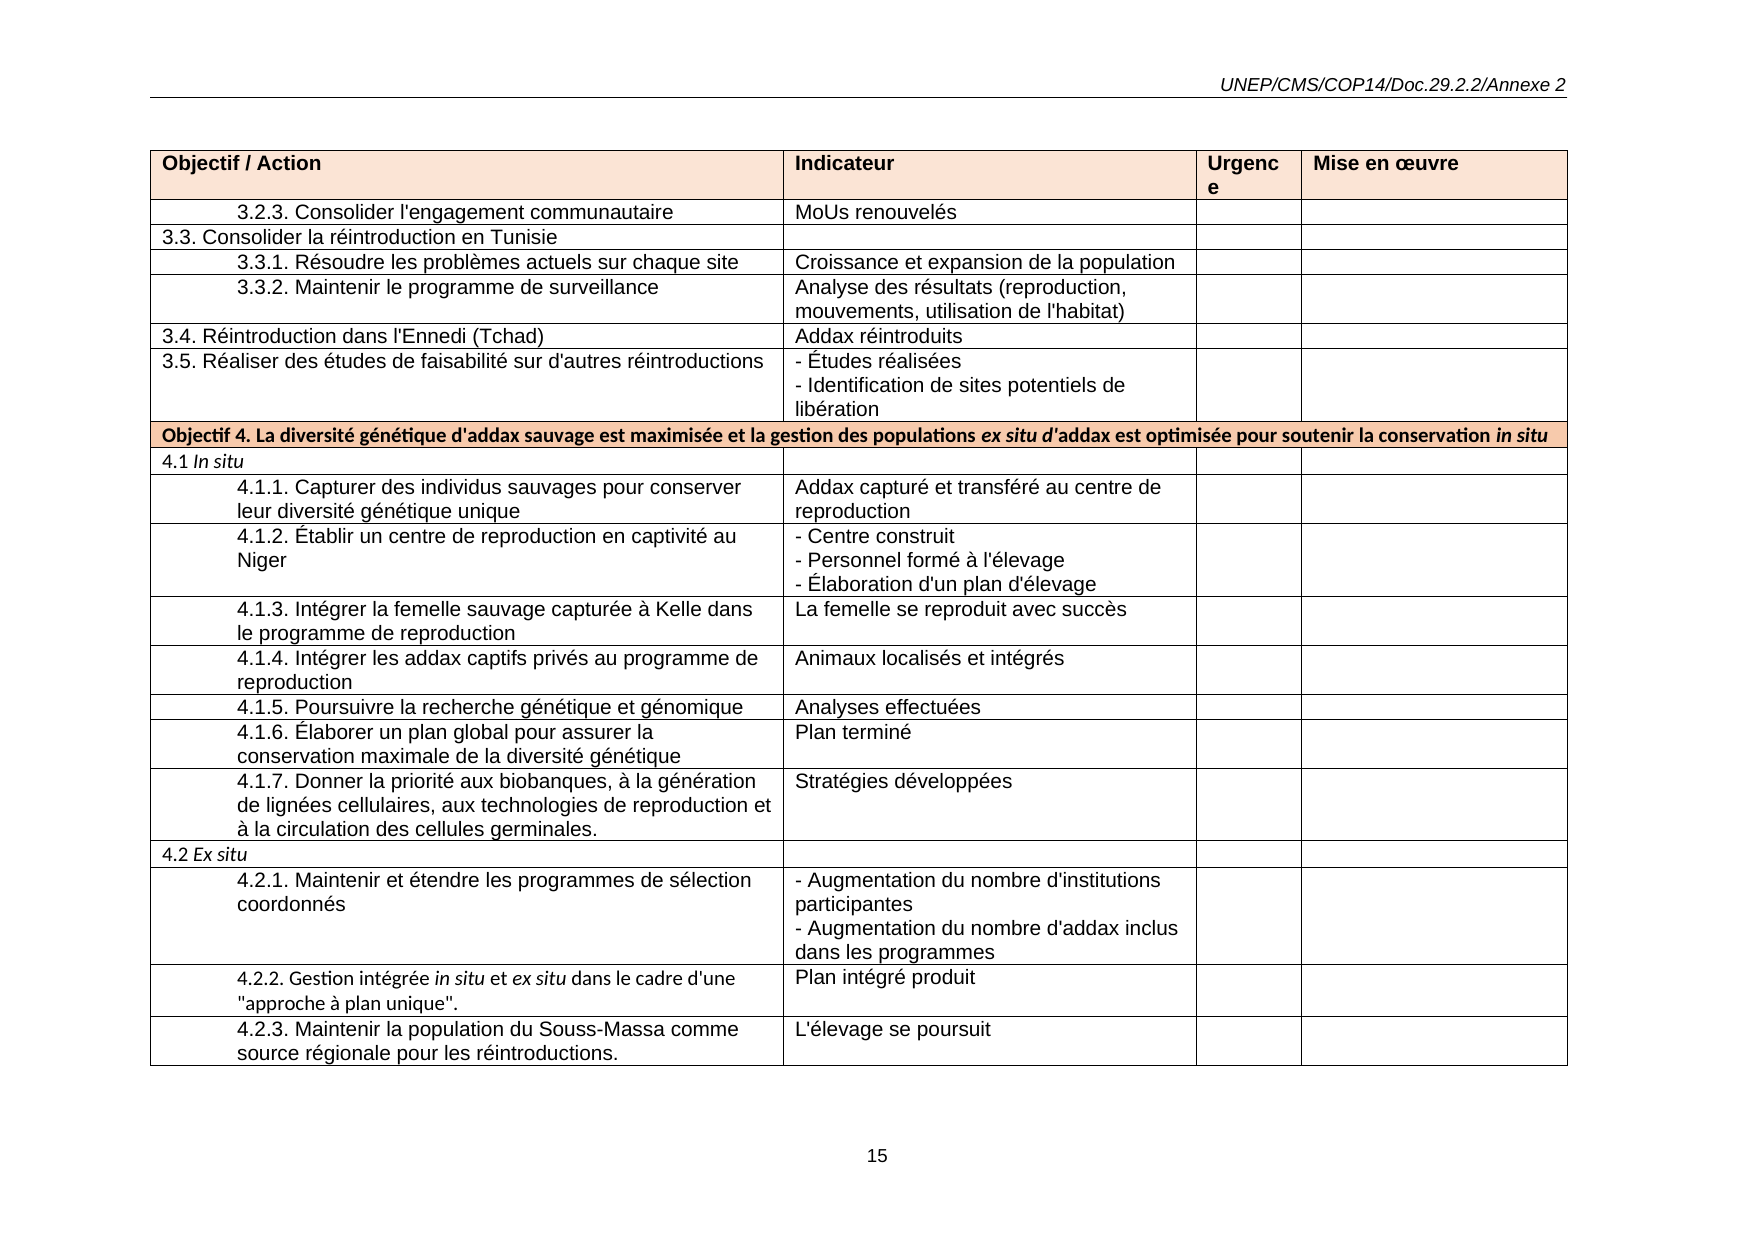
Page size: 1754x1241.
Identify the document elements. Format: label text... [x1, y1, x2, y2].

table_cell [1302, 524, 1567, 596]
table_cell La femelle se reproduit avec succès [784, 597, 1196, 644]
table_cell 4.1.1. Capturer des individus sauvages pour conserver leur diversité génétique unique [151, 475, 783, 523]
table_cell [1302, 349, 1567, 421]
table_cell - Études réalisées - Identification de sites potentiels de libération [784, 349, 1196, 421]
table_cell [1302, 720, 1567, 767]
table_cell [1302, 695, 1567, 718]
table_cell [1197, 965, 1301, 1016]
table_header Mise en œuvre [1302, 151, 1567, 199]
table_cell Plan intégré produit [784, 965, 1196, 1016]
table_cell 4.2.1. Maintenir et étendre les programmes de sélection coordonnés [151, 868, 783, 964]
table_cell 3.2.3. Consolider l'engagement communautaire [151, 200, 783, 224]
table_cell [1302, 646, 1567, 693]
table_cell [1302, 448, 1567, 474]
table_cell [1197, 695, 1301, 718]
table_cell [1197, 769, 1301, 840]
table_cell [1302, 225, 1567, 249]
table_cell [1302, 1017, 1567, 1064]
table_cell 4.1.6. Élaborer un plan global pour assurer la conservation maximale de la diversité génétique [151, 720, 783, 767]
table_header Indicateur [784, 151, 1196, 199]
table_header Objectif / Action [151, 151, 783, 199]
table_cell 4.1.2. Établir un centre de reproduction en captivité au Niger [151, 524, 783, 596]
table_cell [1302, 965, 1567, 1016]
table_cell [1197, 324, 1301, 348]
table_cell Objectif 4. La diversité génétique d'addax sauvage est maximisée et la gestion des populations ex situ d'addax est optimisée pour soutenir la conservation in situ [151, 422, 1567, 447]
table_cell [1197, 868, 1301, 964]
table_cell - Centre construit - Personnel formé à l'élevage - Élaboration d'un plan d'élevage [784, 524, 1196, 596]
table_cell [1302, 250, 1567, 274]
table_cell [1197, 841, 1301, 867]
table_header Urgence [1197, 151, 1301, 199]
table_cell 4.2 Ex situ [151, 841, 783, 867]
table_cell [1197, 597, 1301, 644]
table_cell Addax capturé et transféré au centre de reproduction [784, 475, 1196, 523]
table_cell [784, 448, 1196, 474]
table_cell [1302, 868, 1567, 964]
table_cell [1197, 448, 1301, 474]
table_cell 3.5. Réaliser des études de faisabilité sur d'autres réintroductions [151, 349, 783, 421]
table_cell [1197, 720, 1301, 767]
table_cell MoUs renouvelés [784, 200, 1196, 224]
table_cell [1302, 841, 1567, 867]
table_cell [784, 225, 1196, 249]
table_cell [1197, 200, 1301, 224]
table_cell Analyse des résultats (reproduction, mouvements, utilisation de l'habitat) [784, 275, 1196, 323]
table_cell [1302, 475, 1567, 523]
table_cell [1197, 1017, 1301, 1064]
table_cell [1302, 275, 1567, 323]
table_cell 3.3. Consolider la réintroduction en Tunisie [151, 225, 783, 249]
table_cell [1197, 250, 1301, 274]
table_cell 4.2.2. Gestion intégrée in situ et ex situ dans le cadre d'une "approche à plan unique". [151, 965, 783, 1016]
table_cell Analyses effectuées [784, 695, 1196, 718]
table_cell [784, 841, 1196, 867]
table_cell Addax réintroduits [784, 324, 1196, 348]
table_cell [1197, 349, 1301, 421]
table_cell Plan terminé [784, 720, 1196, 767]
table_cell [784, 250, 1196, 274]
table_cell [1197, 225, 1301, 249]
table_cell [1197, 275, 1301, 323]
table_cell - Augmentation du nombre d'institutions participantes - Augmentation du nombre d'addax inclus dans les programmes [784, 868, 1196, 964]
table_cell [1197, 524, 1301, 596]
table_cell 3.4. Réintroduction dans l'Ennedi (Tchad) [151, 324, 783, 348]
table_cell [1197, 475, 1301, 523]
table_cell [1302, 769, 1567, 840]
table_cell 4.1 In situ [151, 448, 783, 474]
table_cell 4.1.4. Intégrer les addax captifs privés au programme de reproduction [151, 646, 783, 693]
table_cell 4.1.3. Intégrer la femelle sauvage capturée à Kelle dans le programme de reproduction [151, 597, 783, 644]
table_cell Animaux localisés et intégrés [784, 646, 1196, 693]
table_cell 4.1.7. Donner la priorité aux biobanques, à la génération de lignées cellulaires, aux technologies de reproduction et à la circulation des cellules germinales. [151, 769, 783, 840]
table_cell 3.3.2. Maintenir le programme de surveillance [151, 275, 783, 323]
table_cell 3.3.1. Résoudre les problèmes actuels sur chaque site [151, 250, 783, 274]
table_cell [1302, 324, 1567, 348]
table_cell [1197, 646, 1301, 693]
table_cell Stratégies développées [784, 769, 1196, 840]
table_cell [1302, 597, 1567, 644]
table_cell 4.2.3. Maintenir la population du Souss-Massa comme source régionale pour les réintroductions. [151, 1017, 783, 1064]
table_cell [1302, 200, 1567, 224]
table_cell 4.1.5. Poursuivre la recherche génétique et génomique [151, 695, 783, 718]
table_cell L'élevage se poursuit [784, 1017, 1196, 1064]
